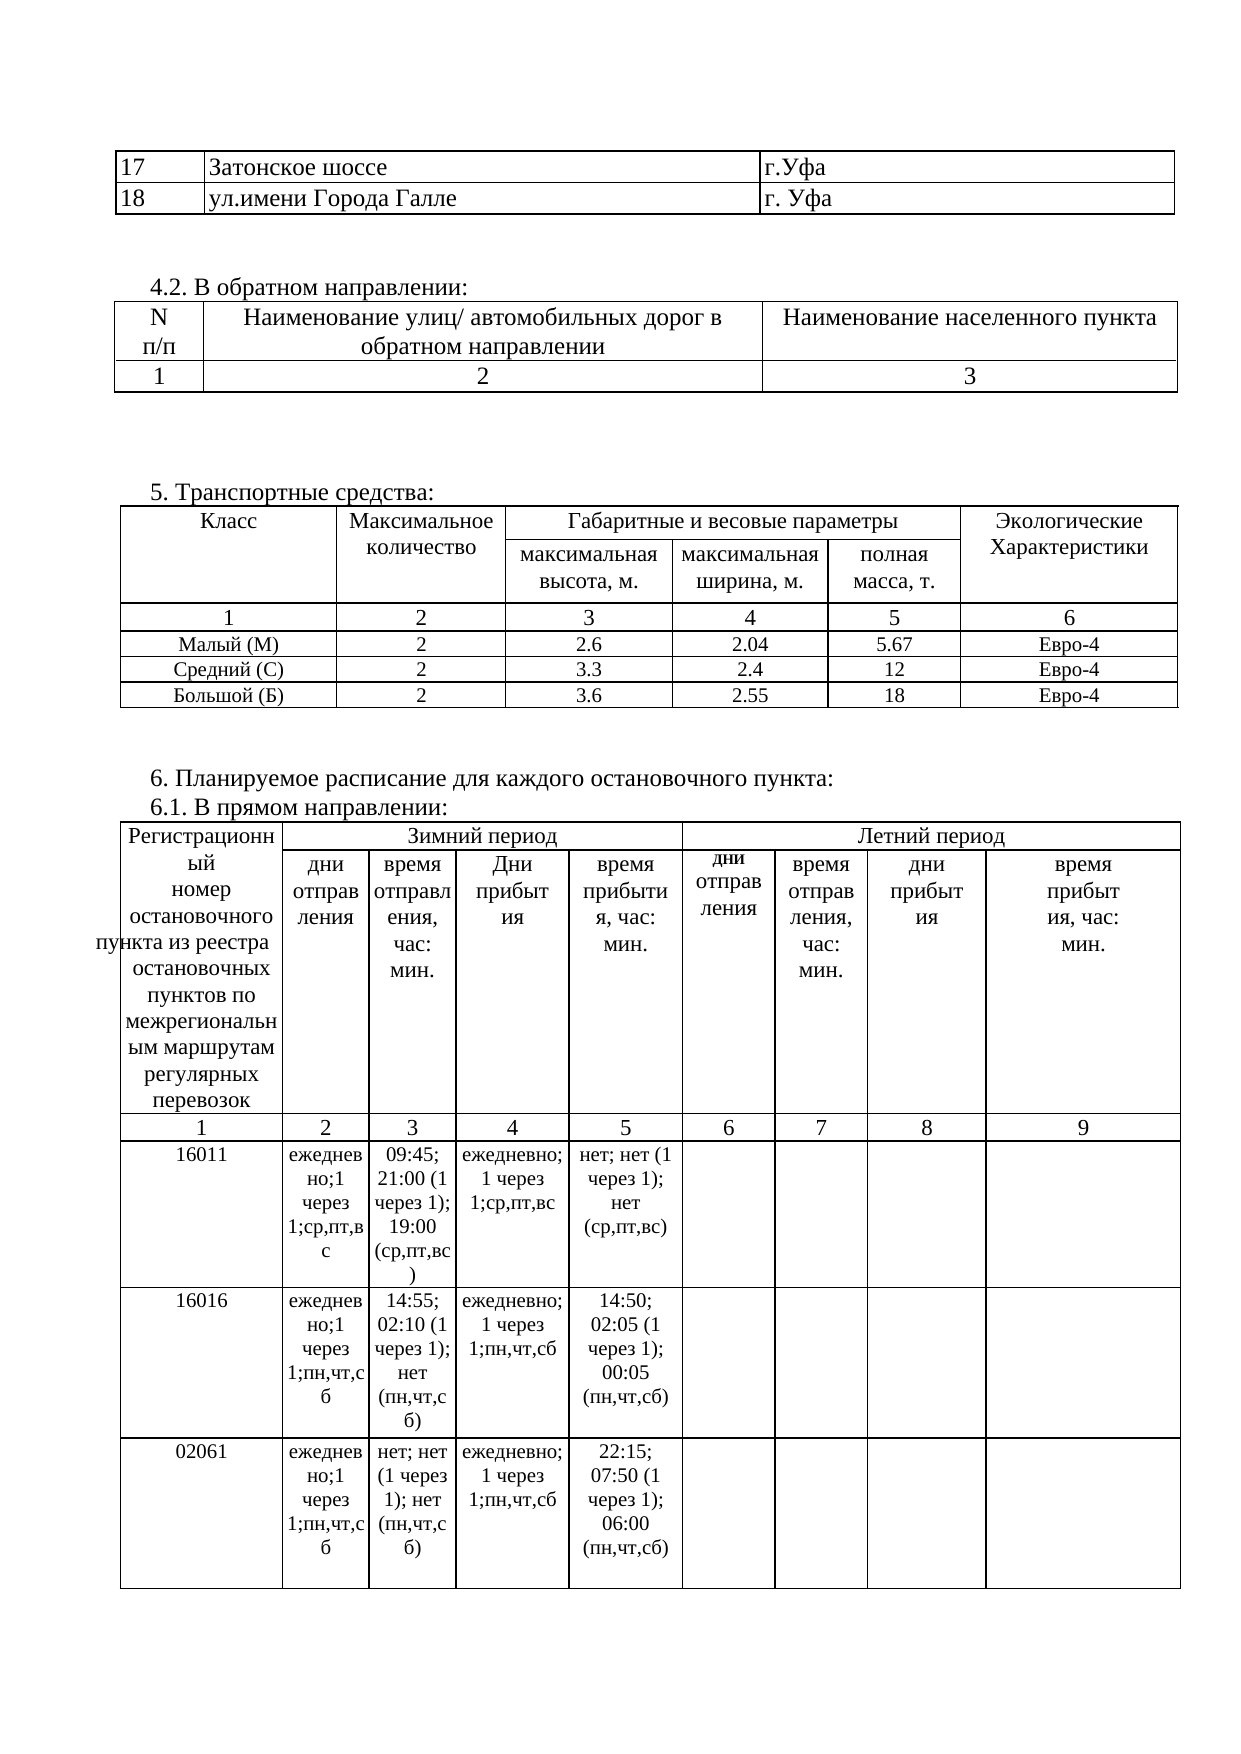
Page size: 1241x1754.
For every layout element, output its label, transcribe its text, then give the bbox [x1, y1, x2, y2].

table_cell 9 [987, 1114, 1180, 1140]
table_cell ДНИ отправ ления [683, 851, 774, 1112]
table_cell 6 [961, 604, 1177, 630]
table_cell Большой (Б) [121, 683, 336, 707]
text 6. Планируемое расписание для каждого остановочного пункта: [150, 763, 1090, 792]
table_header Зимний период [283, 823, 682, 849]
table_cell 3.6 [506, 683, 672, 707]
table_cell ежедневно;1 через 1;пн,чт,сб [457, 1439, 568, 1588]
table_cell [868, 1439, 985, 1588]
table_cell 3 [763, 360, 1177, 391]
table_cell 16016 [121, 1288, 282, 1437]
table_cell [683, 1142, 774, 1286]
table_header Класс [121, 507, 336, 602]
table_cell 8 [868, 1114, 985, 1140]
table_cell 5 [570, 1114, 682, 1140]
table_cell максимальная ширина, м. [673, 540, 827, 602]
table_cell 4 [457, 1114, 568, 1140]
table_header Наименование улиц/ автомобильных дорог в обратном направлении [204, 302, 762, 360]
table_cell [776, 1288, 867, 1437]
table_cell Средний (С) [121, 657, 336, 681]
table_cell ежедневно;1 через 1;пн,чт,сб [457, 1288, 568, 1437]
table_cell 2 [337, 604, 505, 630]
table_cell Дни прибыт ия [457, 851, 568, 1112]
table_cell 22:15; 07:50 (1 через 1); 06:00 (пн,чт,сб) [570, 1439, 682, 1588]
table_cell 2 [283, 1114, 368, 1140]
table_cell 18 [829, 683, 960, 707]
table_cell 6 [683, 1114, 774, 1140]
text 4.2. В обратном направлении: [150, 272, 1090, 301]
table_cell 2.6 [506, 632, 672, 656]
table_cell 09:45; 21:00 (1 через 1); 19:00 (ср,пт,вс) [370, 1142, 455, 1286]
table_cell ежедневно;1 через 1;пн,чт,сб [283, 1288, 368, 1437]
table_cell 2.4 [673, 657, 827, 681]
table_cell Евро-4 [961, 683, 1177, 707]
table_header Летний период [683, 823, 1180, 849]
table_cell Затонское шоссе [205, 152, 759, 181]
table_cell 7 [776, 1114, 867, 1140]
table_cell нет; нет (1 через 1); нет (пн,чт,сб) [370, 1439, 455, 1588]
table_cell 5 [829, 604, 960, 630]
table_cell [987, 1142, 1180, 1286]
table_cell г. Уфа [761, 183, 1174, 213]
table_cell Евро-4 [961, 657, 1177, 681]
table_cell 18 [117, 183, 204, 213]
table_cell дни отправ ления [283, 851, 368, 1112]
table_cell максимальная высота, м. [506, 540, 672, 602]
table_cell ежедневно;1 через 1;ср,пт,вс [283, 1142, 368, 1286]
table_cell нет; нет (1 через 1); нет (ср,пт,вс) [570, 1142, 682, 1286]
table_cell время прибыти я, час: мин. [570, 851, 682, 1112]
table_header Габаритные и весовые параметры [506, 507, 960, 539]
table_cell г.Уфа [761, 152, 1174, 181]
table_cell [776, 1439, 867, 1588]
table_cell 14:50; 02:05 (1 через 1); 00:05 (пн,чт,сб) [570, 1288, 682, 1437]
table_header Экологические Характеристики [961, 507, 1177, 602]
table_cell [868, 1288, 985, 1437]
table_cell 1 [121, 604, 336, 630]
table_cell [987, 1288, 1180, 1437]
table_cell 2.04 [673, 632, 827, 656]
table_cell 2.55 [673, 683, 827, 707]
table_cell время отправл ения, час: мин. [370, 851, 455, 1112]
table_cell 2 [337, 683, 505, 707]
table_cell полная масса, т. [829, 540, 960, 602]
table_cell 2 [337, 632, 505, 656]
text 6.1. В прямом направлении: [150, 792, 1090, 821]
table_cell 17 [117, 152, 204, 181]
table_header Регистрационный номер остановочного пункта из реестра остановочных пунктов по межрегиональным маршрутам регулярных перевозок [121, 823, 282, 1112]
table_cell 2 [337, 657, 505, 681]
table_cell 1 [121, 1114, 282, 1140]
table_header N п/п [115, 302, 203, 360]
table_cell 3 [370, 1114, 455, 1140]
table_cell 12 [829, 657, 960, 681]
table_cell 02061 [121, 1439, 282, 1588]
table_cell Евро-4 [961, 632, 1177, 656]
table_cell ежедневно;1 через 1;пн,чт,сб [283, 1439, 368, 1588]
table_cell Малый (М) [121, 632, 336, 656]
table_cell ежедневно;1 через 1;ср,пт,вс [457, 1142, 568, 1286]
table_cell [987, 1439, 1180, 1588]
table_cell [683, 1288, 774, 1437]
table_cell [868, 1142, 985, 1286]
table_header Максимальное количество [337, 507, 505, 602]
table_cell 16011 [121, 1142, 282, 1286]
table_cell ул.имени Города Галле [205, 183, 759, 213]
table_cell 1 [115, 361, 203, 391]
table_header Наименование населенного пункта [763, 302, 1177, 360]
table_cell 4 [673, 604, 827, 630]
table_cell 5.67 [829, 632, 960, 656]
table_cell [776, 1142, 867, 1286]
table_cell дни прибыт ия [868, 851, 985, 1112]
table_cell 3 [506, 604, 672, 630]
table_cell время отправ ления, час: мин. [776, 851, 867, 1112]
table_cell [683, 1439, 774, 1588]
table_cell 3.3 [506, 657, 672, 681]
table_cell 2 [204, 361, 762, 391]
table_cell 14:55; 02:10 (1 через 1); нет (пн,чт,сб) [370, 1288, 455, 1437]
table_cell время прибыт ия, час: мин. [987, 851, 1180, 1112]
text 5. Транспортные средства: [150, 477, 1090, 505]
